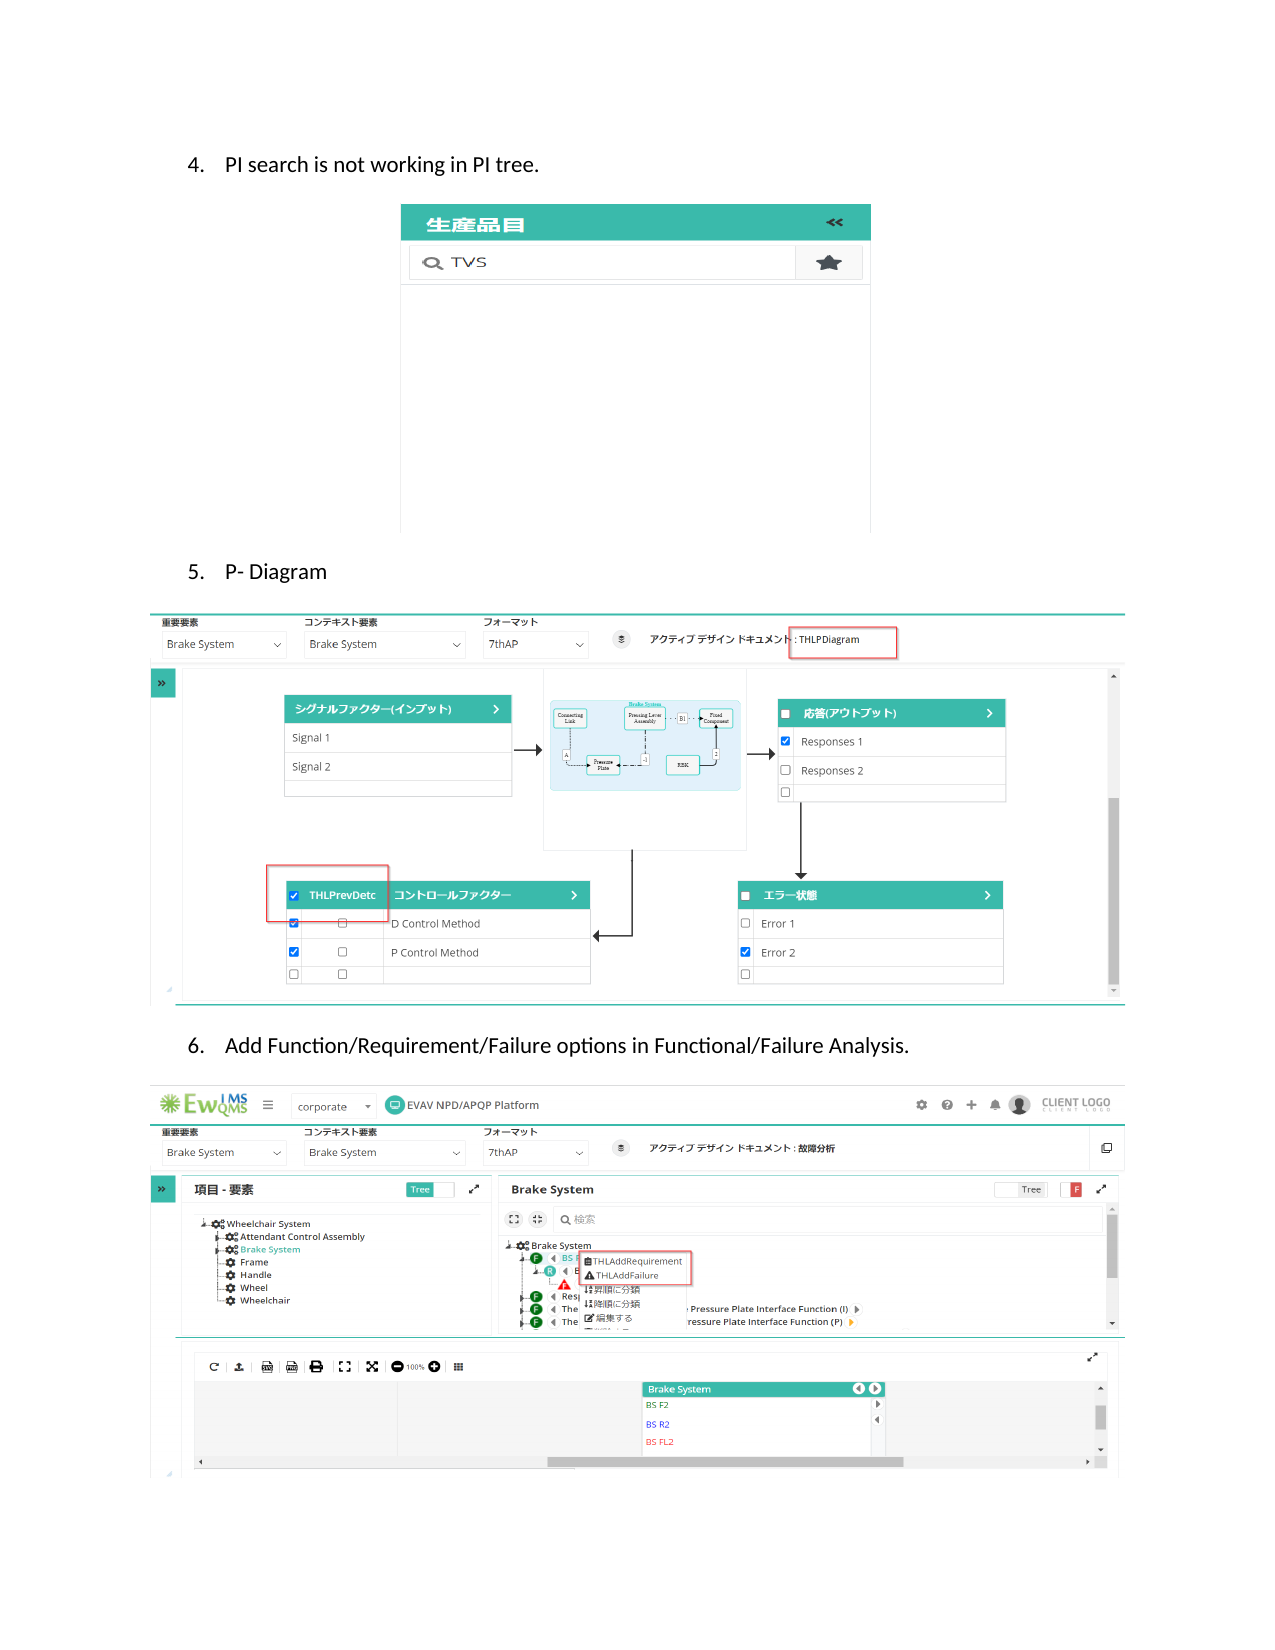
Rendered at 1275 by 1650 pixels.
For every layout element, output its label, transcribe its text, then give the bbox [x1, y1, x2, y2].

picture [150, 610, 1125, 1006]
list P- Diagram [187, 557, 1125, 585]
list PI search is not working in PI tree. [187, 150, 1125, 178]
list Add Function/Requirement/Failure options in Functional/Failure Analysis. [187, 1031, 1125, 1059]
picture [150, 1083, 1125, 1478]
picture [400, 203, 876, 533]
